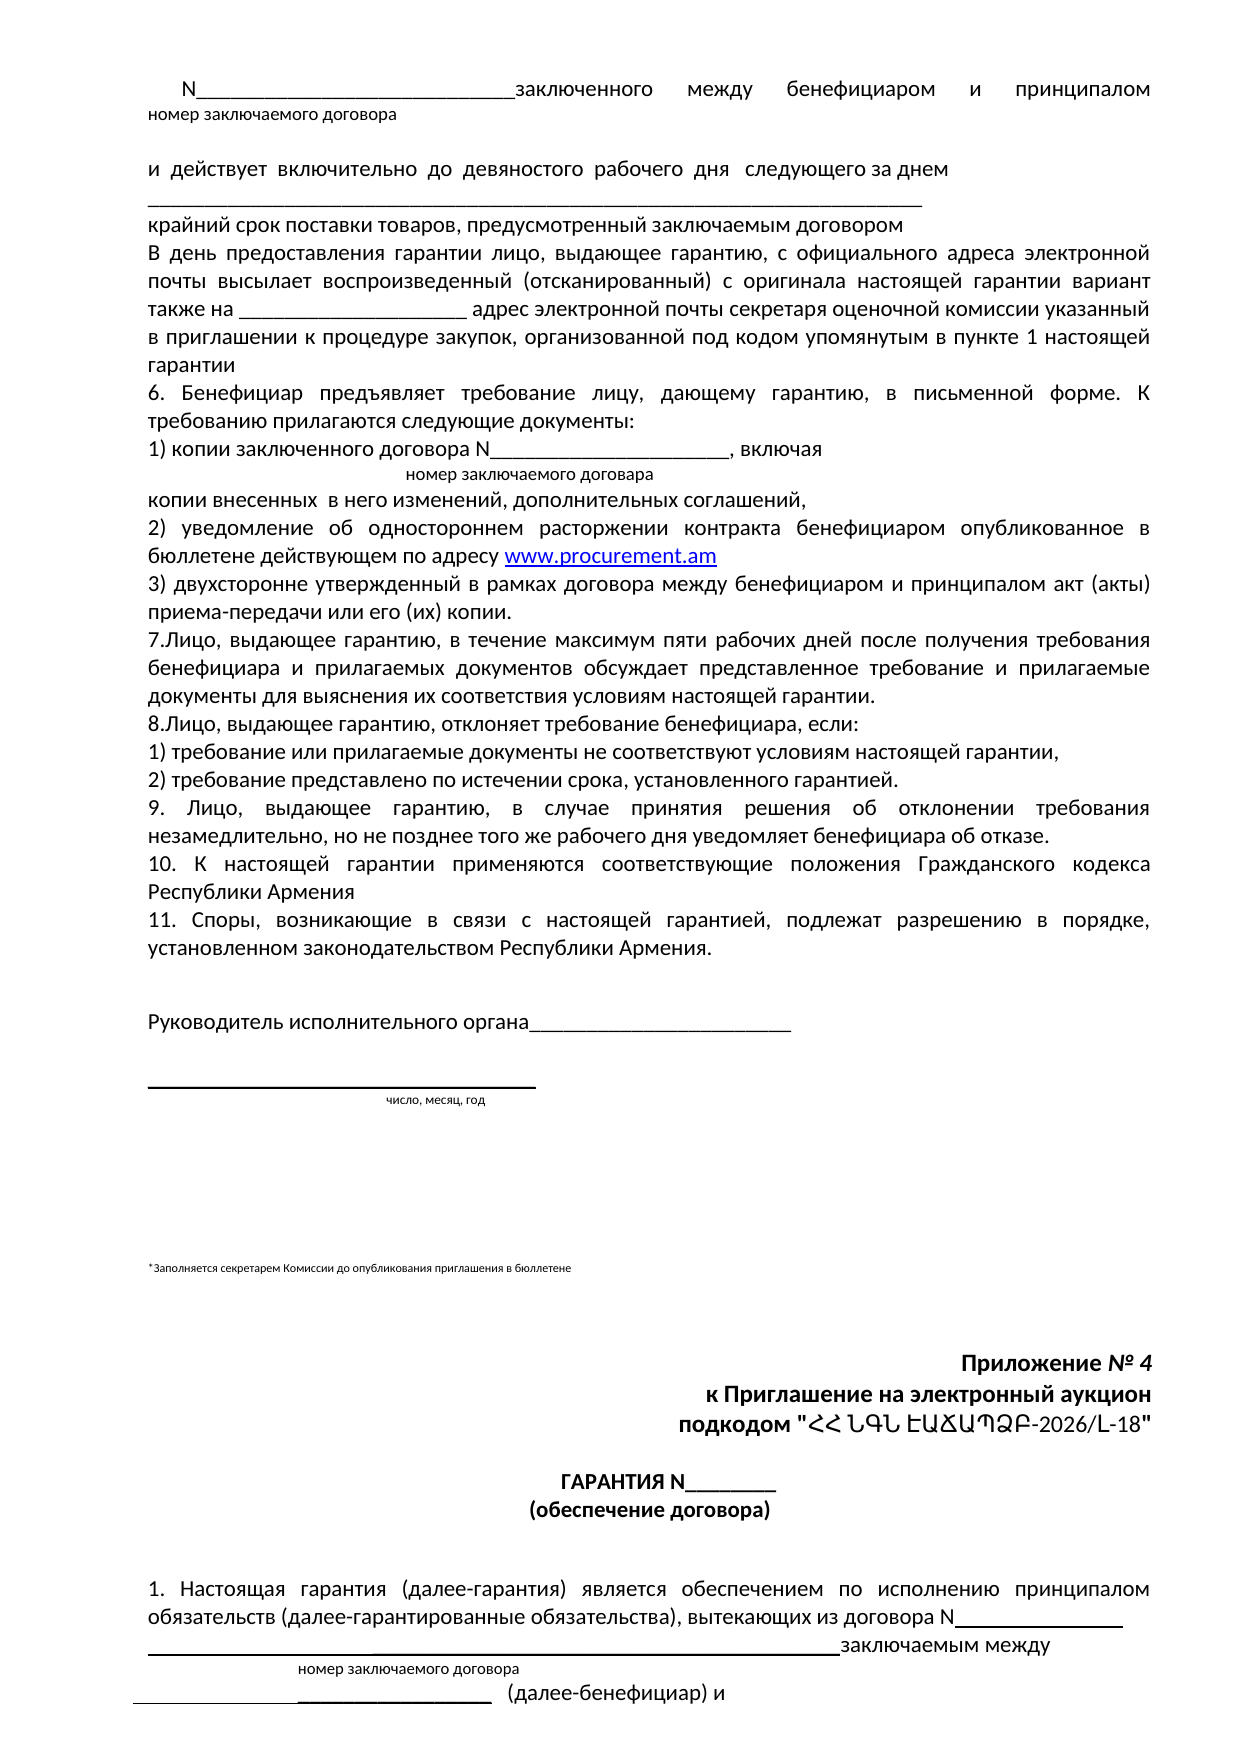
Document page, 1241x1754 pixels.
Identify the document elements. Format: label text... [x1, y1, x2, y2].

text 10. К настоящей гарантии применяются соответствующие положения Гражданского кодекса Республики Армения [148, 849, 1152, 905]
text 11. Споры, возникающие в связи с настоящей гарантией, подлежат разрешению в порядке, установленном законодательством Республики Армения. [148, 905, 1152, 961]
text (обеспечение договора) [207, 1495, 1093, 1523]
text копии внесенных в него изменений, дополнительных соглашений, [148, 485, 1152, 513]
text к Приглашение на электронный аукцион [185, 1378, 1152, 1408]
text *Заполняется секретарем Комиссии до опубликования приглашения в бюллетене [148, 1261, 1152, 1286]
text 1. Настоящая гарантия (далее-гарантия) является обеспечением по исполнению принципалом обязательств (далее-гарантированные обязательства), вытекающих из договора N _________________________________________заключаемым между [148, 1574, 1152, 1658]
text 1) требование или прилагаемые документы не соответствуют условиям настоящей гарантии, [148, 737, 1152, 765]
text ____________________________________________________________________ [148, 182, 1152, 210]
text число, месяц, год [148, 1091, 1152, 1119]
text 9. Лицо, выдающее гарантию, в случае принятия решения об отклонении требования незамедлительно, но не позднее того же рабочего дня уведомляет бенефициара об отказе. [148, 793, 1152, 849]
text N____________________________заключенного между бенефициаром и принципалом номер заключаемого договора [148, 74, 1152, 125]
text и действует включительно до девяностого рабочего дня следующего за днем [148, 154, 1152, 182]
text номер заключаемого договора [148, 1658, 1152, 1678]
text 6. Бенефициар предъявляет требование лицу, дающему гарантию, в письменной форме. К требованию прилагаются следующие документы: [148, 378, 1152, 434]
text В день предоставления гарантии лицо, выдающее гарантию, с официального адреса электронной почты высылает воспроизведенный (отсканированный) с оригинала настоящей гарантии вариант также на ____________________ адрес электронной почты секретаря оценочной комиссии указанный в приглашении к процедуре закупок, организованной под кодом упомянутым в пункте 1 настоящей гарантии [148, 238, 1152, 378]
text __________________________________ [148, 1063, 1152, 1091]
text ГАРАНТИЯ N________ [185, 1467, 1152, 1495]
text 2) требование представлено по истечении срока, установленного гарантией. [148, 765, 1152, 793]
text 7.Лицо, выдающее гарантию, в течение максимум пяти рабочих дней после получения требования бенефициара и прилагаемых документов обсуждает представленное требование и прилагаемые документы для выяснения их соответствия условиям настоящей гарантии. [148, 625, 1152, 709]
text 3) двухсторонне утвержденный в рамках договора между бенефициаром и принципалом акт (акты) приема-передачи или его (их) копии. [148, 569, 1152, 625]
text крайний срок поставки товаров, предусмотренный заключаемым договором [148, 210, 1152, 238]
text Приложение № 4 [148, 1347, 1152, 1378]
text 2) уведомление об одностороннем расторжении контракта бенефициаром опубликованное в бюллетене действующем по адресу www.procurement.am [148, 513, 1152, 569]
text номер заключаемого договара [148, 462, 1152, 485]
text _________________ (далее-бенефициар) и [133, 1678, 1152, 1707]
text подкодом "ՀՀ ՆԳՆ ԷԱՃԱՊՁԲ-2026/Լ-18" [185, 1408, 1152, 1439]
text 1) копии заключенного договора N_____________________, включая [148, 434, 1152, 462]
text Руководитель исполнительного органа_______________________ [148, 1007, 1152, 1035]
text 8.Лицо, выдающее гарантию, отклоняет требование бенефициара, если: [148, 709, 1152, 737]
